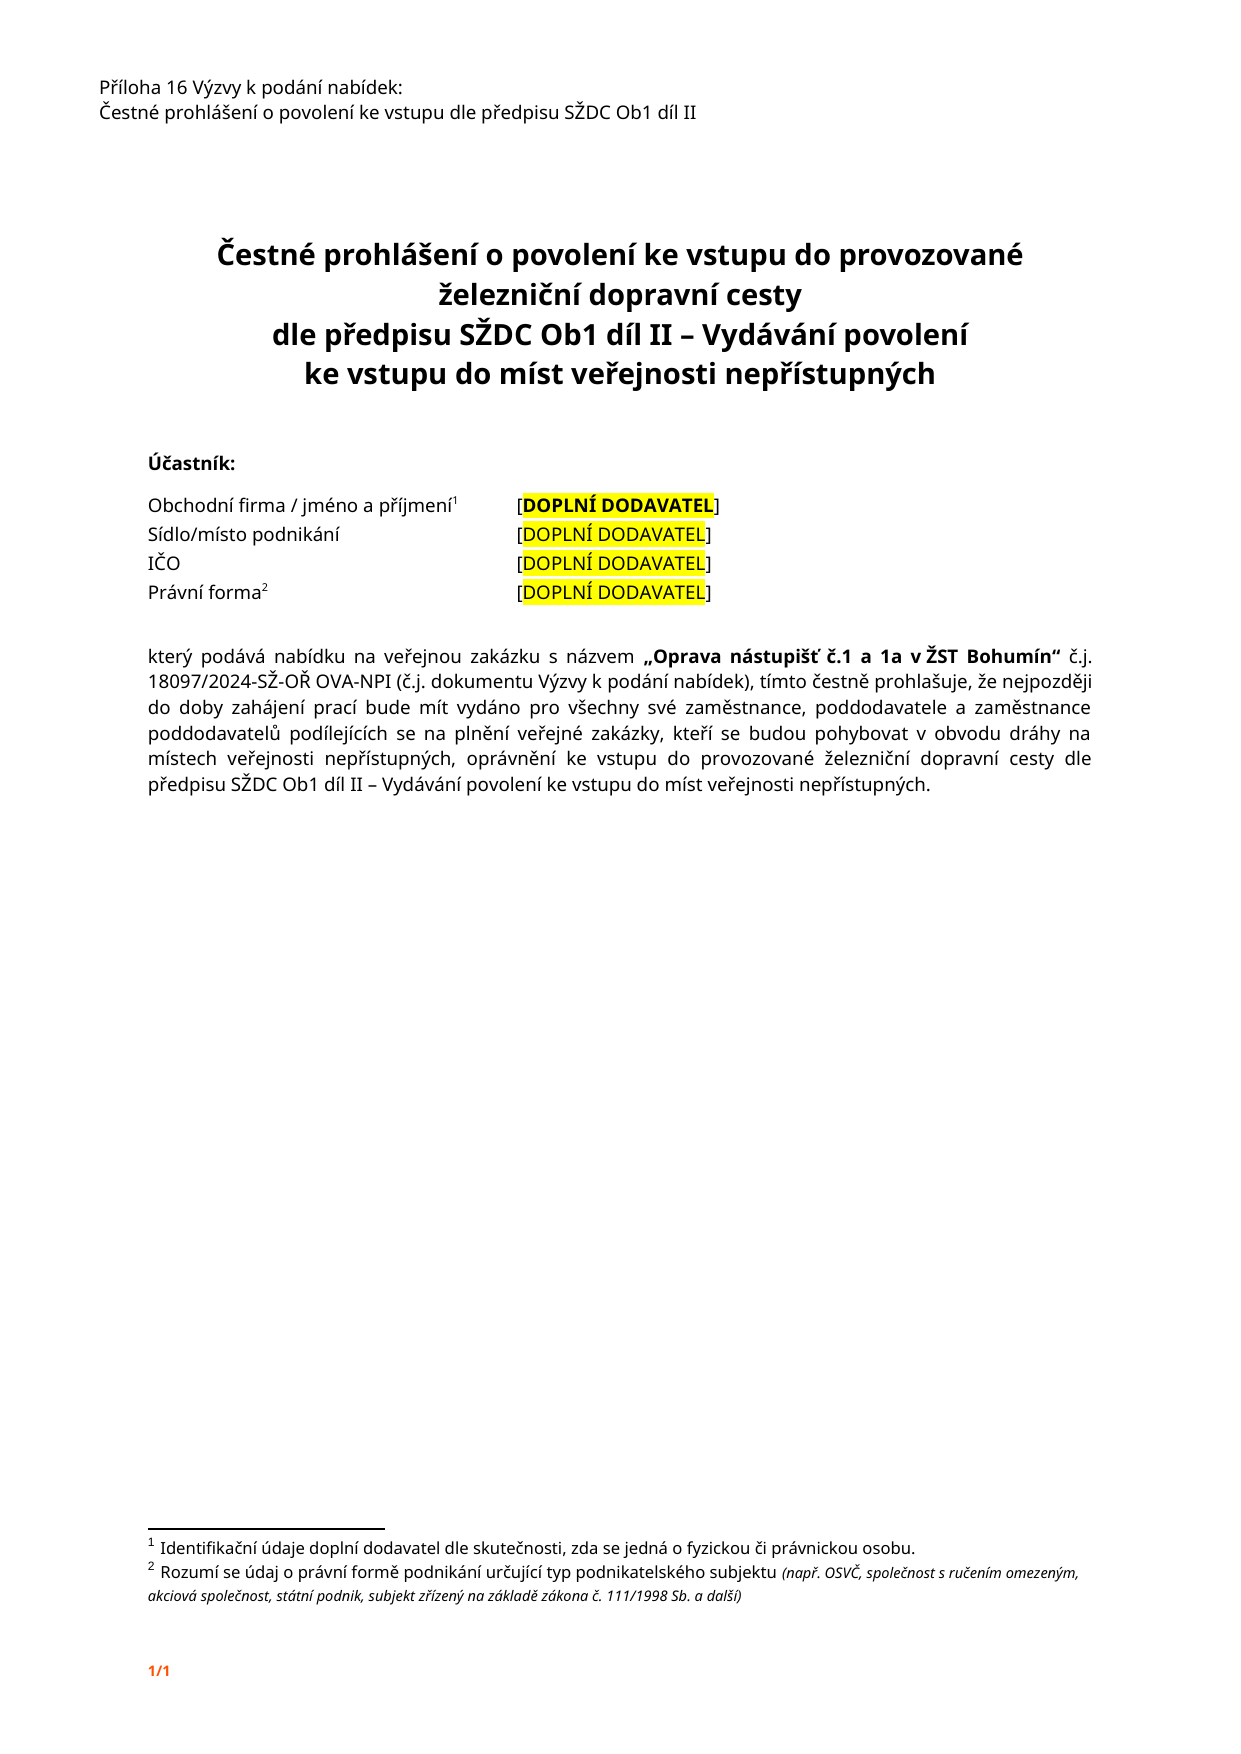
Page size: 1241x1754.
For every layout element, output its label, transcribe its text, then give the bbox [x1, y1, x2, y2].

text Účastník: [148, 446, 1093, 477]
text Obchodní firma / jméno a příjmení [148, 489, 1093, 518]
title ke vstupu do míst veřejnosti nepřístupných [148, 354, 1093, 393]
text IČO [148, 547, 1093, 576]
title dle předpisu SŽDC Ob1 díl II – Vydávání povolení [148, 314, 1093, 354]
text Právní forma [148, 576, 1093, 605]
text Sídlo/místo podnikání [DOPLNÍ DODAVATEL] [148, 518, 1093, 547]
text který podává nabídku na veřejnou zakázku s názvem „Oprava nástupišť č.1 a 1a v ŽST Bohumín“ č.j. 18097/2024-SŽ-OŘ OVA-NPI (č.j. dokumentu Výzvy k podání nabídek), tímto čestně prohlašuje, že nejpozději do doby zahájení prací bude mít vydáno pro všechny své zaměstnance, poddodavatele a zaměstnance poddodavatelů podílejících se na plnění veřejné zakázky, kteří se budou pohybovat v obvodu dráhy na místech veřejnosti nepřístupných, oprávnění ke vstupu do provozované železniční dopravní cesty dle předpisu SŽDC Ob1 díl II – Vydávání povolení ke vstupu do míst veřejnosti nepřístupných. [148, 643, 1093, 796]
title Čestné prohlášení o povolení ke vstupu do provozované železniční dopravní cesty [148, 234, 1093, 314]
